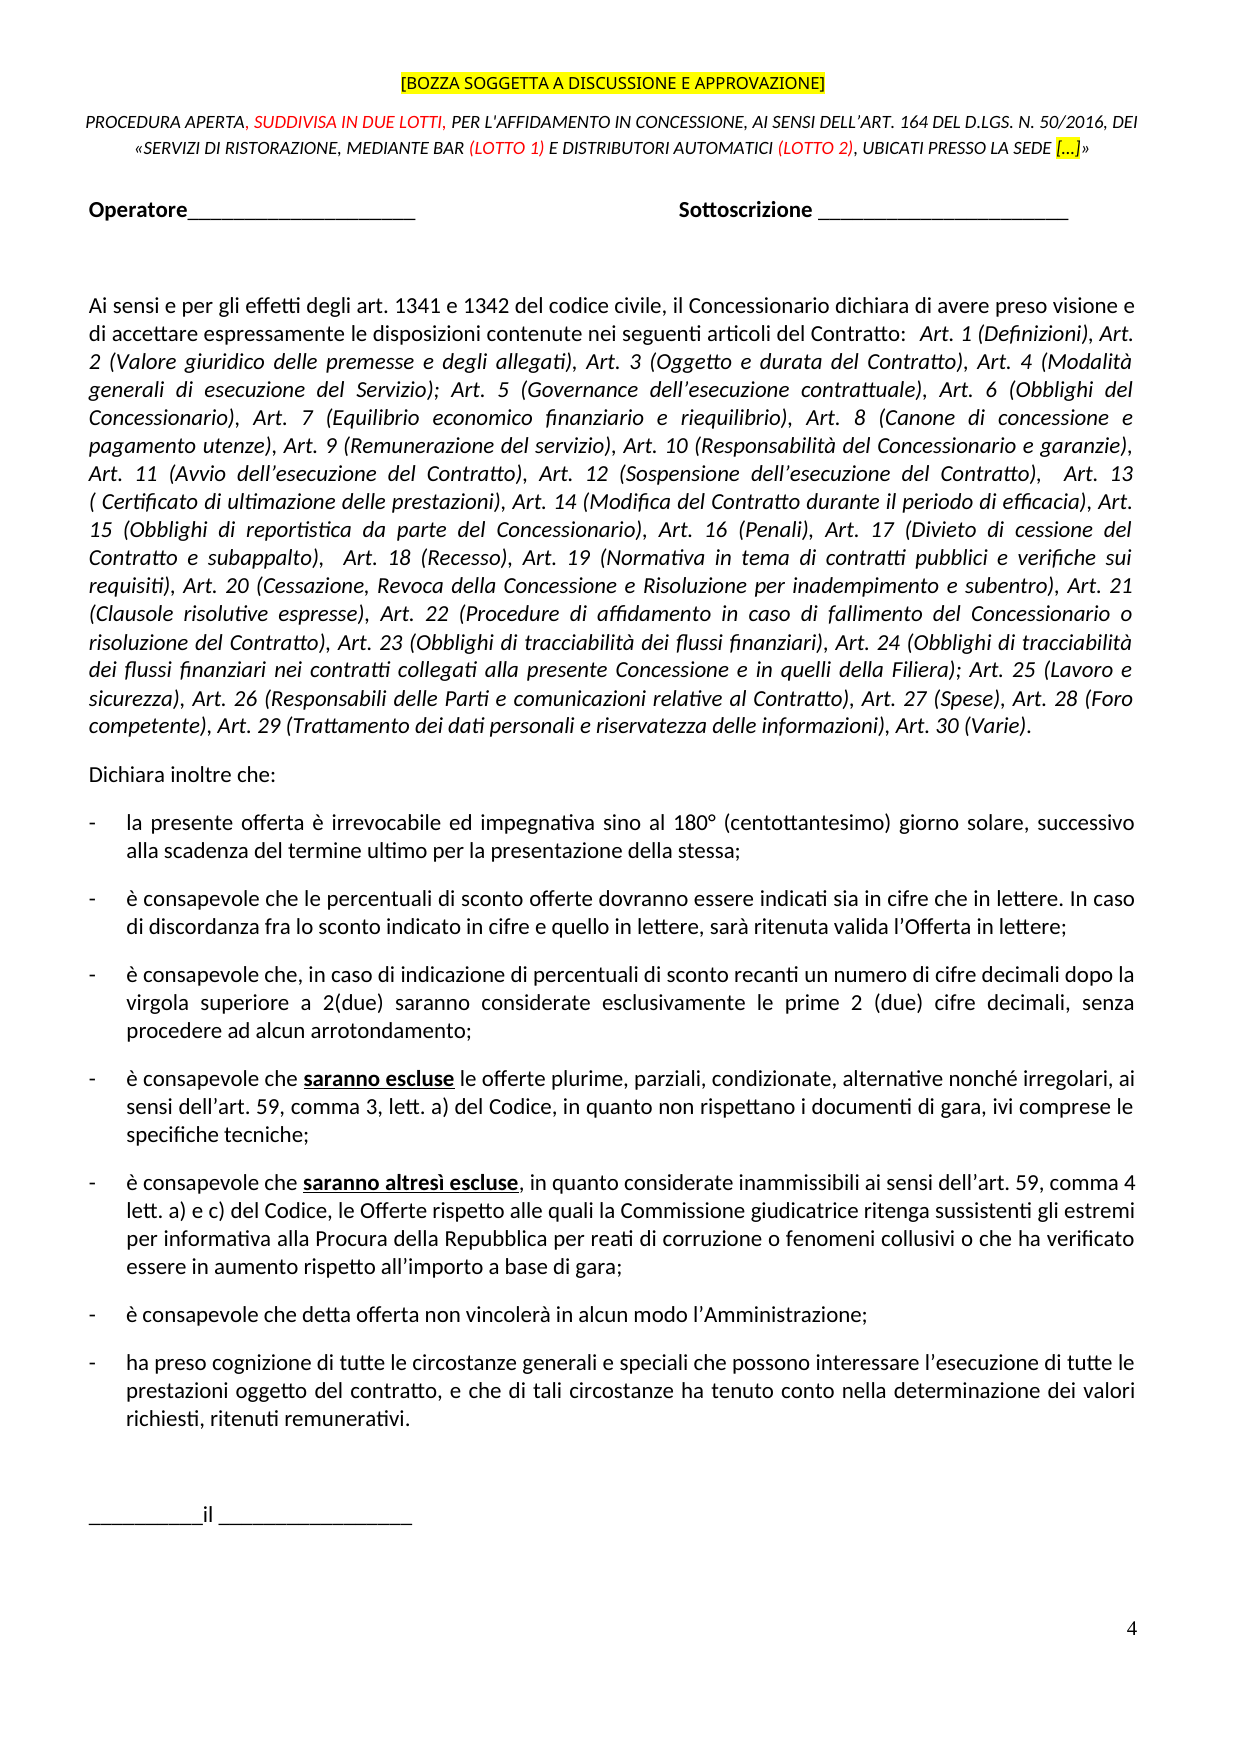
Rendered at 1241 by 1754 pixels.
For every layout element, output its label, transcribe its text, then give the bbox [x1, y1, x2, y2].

list è consapevole che, in caso di indicazione di percentuali di sconto recanti un numero di cifre decimali dopo la virgola superiore a 2(due) saranno considerate esclusivamente le prime 2 (due) cifre decimali, senza procedere ad alcun arrotondamento; [89, 960, 1137, 1044]
list è consapevole che le percentuali di sconto offerte dovranno essere indicati sia in cifre che in lettere. In caso di discordanza fra lo sconto indicato in cifre e quello in lettere, sarà ritenuta valida l’Offerta in lettere; [89, 884, 1137, 940]
list ha preso cognizione di tutte le circostanze generali e speciali che possono interessare l’esecuzione di tutte le prestazioni oggetto del contratto, e che di tali circostanze ha tenuto conto nella determinazione dei valori richiesti, ritenuti remunerativi. [89, 1348, 1137, 1432]
list è consapevole che detta offerta non vincolerà in alcun modo l’Amministrazione; [89, 1300, 1137, 1328]
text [89, 195, 1137, 223]
text Dichiara inoltre che: [89, 760, 1137, 788]
list la presente offerta è irrevocabile ed impegnativa sino al 180° (centottantesimo) giorno solare, successivo alla scadenza del termine ultimo per la presentazione della stessa; [89, 808, 1137, 864]
text __________il _________________ [89, 1500, 1137, 1528]
text Ai sensi e per gli effetti degli art. 1341 e 1342 del codice civile, il Concessionario dichiara di avere preso visione e di accettare espressamente le disposizioni contenute nei seguenti articoli del Contratto: Art. 1 (Definizioni), Art. 2 (Valore giuridico delle premesse e degli allegati), Art. 3 (Oggetto e durata del Contratto), Art. 4 (Modalità generali di esecuzione del Servizio); Art. 5 (Governance dell’esecuzione contrattuale), Art. 6 (Obblighi del Concessionario), Art. 7 (Equilibrio economico finanziario e riequilibrio), Art. 8 (Canone di concessione e pagamento utenze), Art. 9 (Remunerazione del servizio), Art. 10 (Responsabilità del Concessionario e garanzie), Art. 11 (Avvio dell’esecuzione del Contratto), Art. 12 (Sospensione dell’esecuzione del Contratto), Art. 13 ( Certificato di ultimazione delle prestazioni), Art. 14 (Modifica del Contratto durante il periodo di efficacia), Art. 15 (Obblighi di reportistica da parte del Concessionario), Art. 16 (Penali), Art. 17 (Divieto di cessione del Contratto e subappalto), Art. 18 (Recesso), Art. 19 (Normativa in tema di contratti pubblici e verifiche sui requisiti), Art. 20 (Cessazione, Revoca della Concessione e Risoluzione per inadempimento e subentro), Art. 21 (Clausole risolutive espresse), Art. 22 (Procedure di affidamento in caso di fallimento del Concessionario o risoluzione del Contratto), Art. 23 (Obblighi di tracciabilità dei flussi finanziari), Art. 24 (Obblighi di tracciabilità dei flussi finanziari nei contratti collegati alla presente Concessione e in quelli della Filiera); Art. 25 (Lavoro e sicurezza), Art. 26 (Responsabili delle Parti e comunicazioni relative al Contratto), Art. 27 (Spese), Art. 28 (Foro competente), Art. 29 (Trattamento dei dati personali e riservatezza delle informazioni), Art. 30 (Varie). [89, 291, 1137, 740]
list è consapevole che saranno escluse le offerte plurime, parziali, condizionate, alternative nonché irregolari, ai sensi dell’art. 59, comma 3, lett. a) del Codice, in quanto non rispettano i documenti di gara, ivi comprese le specifiche tecniche; [89, 1064, 1137, 1148]
list è consapevole che saranno altresì escluse, in quanto considerate inammissibili ai sensi dell’art. 59, comma 4 lett. a) e c) del Codice, le Offerte rispetto alle quali la Commissione giudicatrice ritenga sussistenti gli estremi per informativa alla Procura della Repubblica per reati di corruzione o fenomeni collusivi o che ha verificato essere in aumento rispetto all’importo a base di gara; [89, 1168, 1137, 1280]
